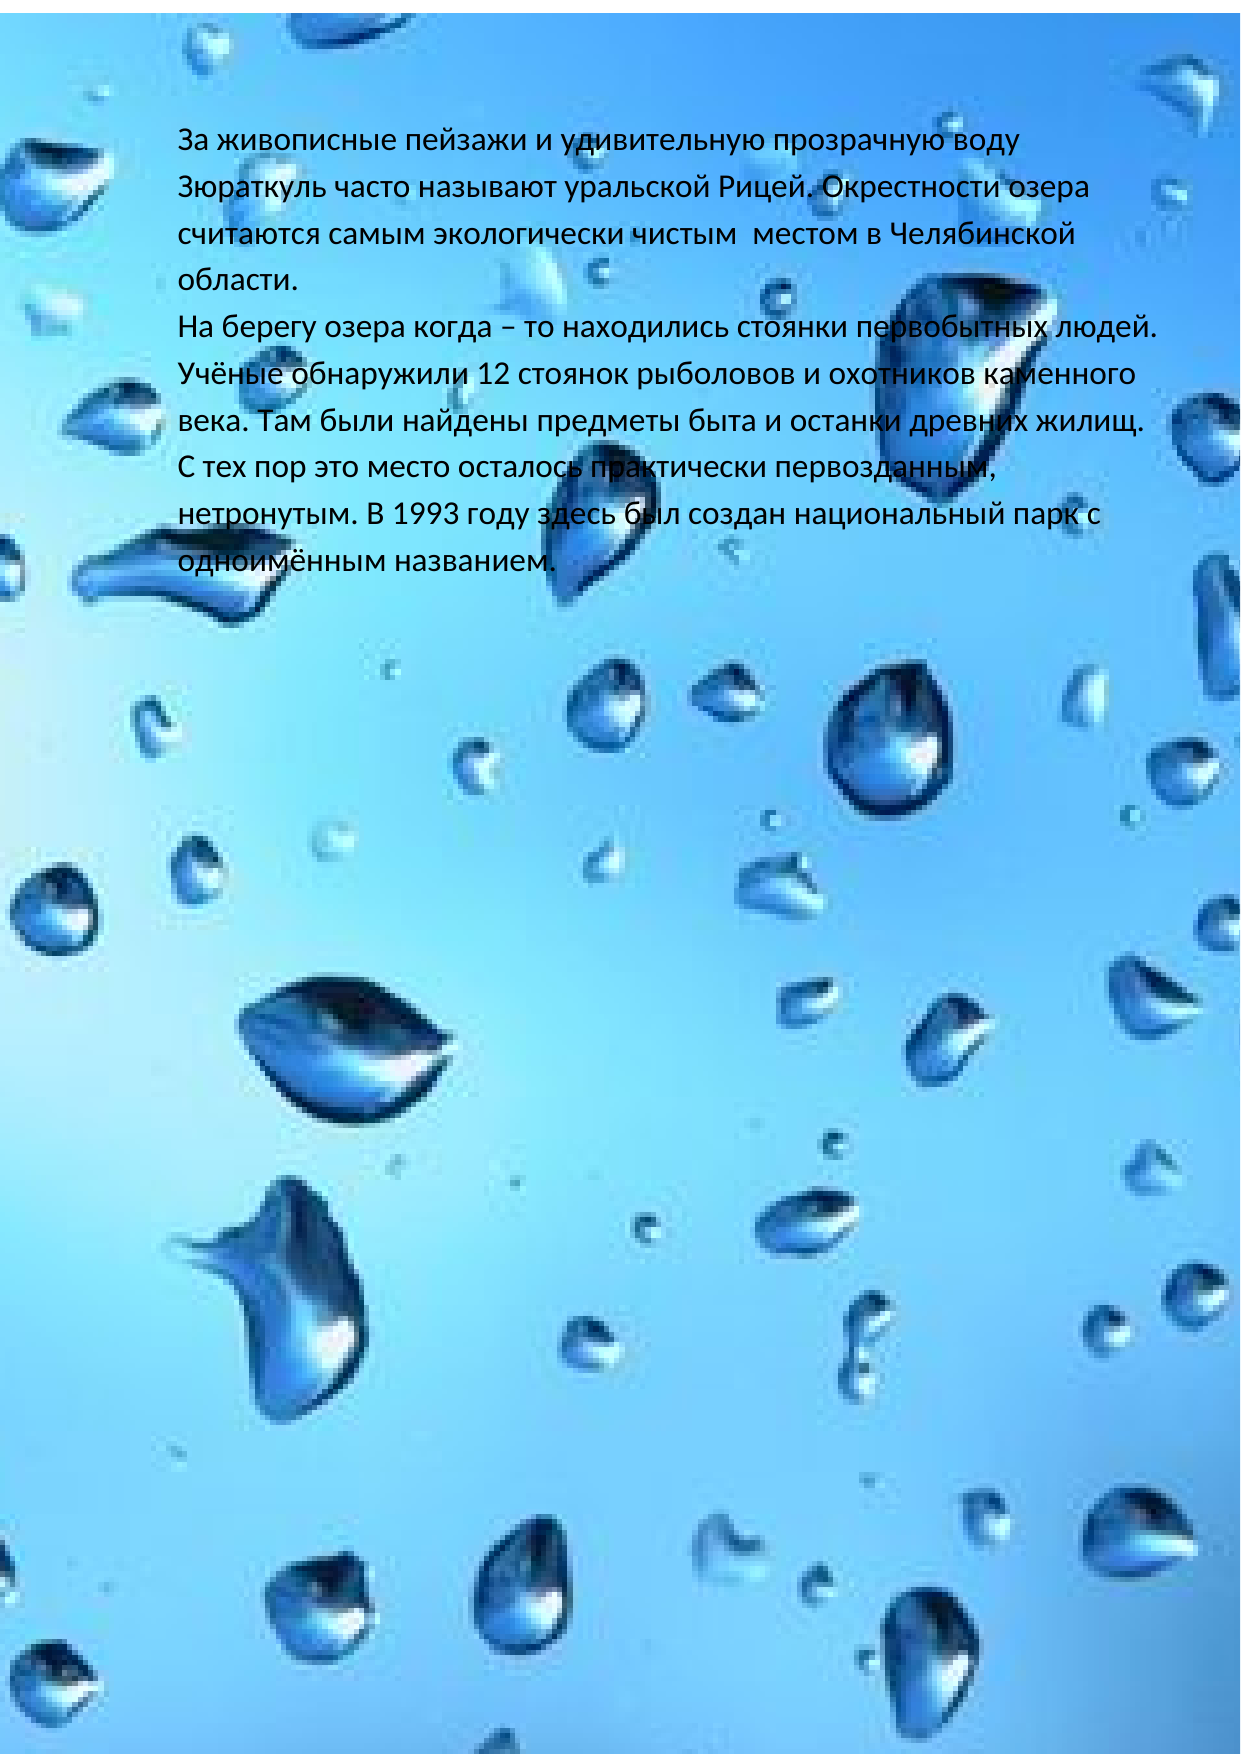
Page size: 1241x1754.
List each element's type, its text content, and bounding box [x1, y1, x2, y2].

picture [0, 13, 1241, 1754]
text За живописные пейзажи и удивительную прозрачную воду Зюраткуль часто называют уральской Рицей. Окрестности озера считаются самым экологически чистым местом в Челябинской области. На берегу озера когда – то находились стоянки первобытных людей. Учёные обнаружили 12 стоянок рыболовов и охотников каменного века. Там были найдены предметы быта и останки древних жилищ. С тех пор это место осталось практически первозданным, нетронутым. В 1993 году здесь был создан национальный парк с одноимённым названием. [177, 118, 1167, 580]
